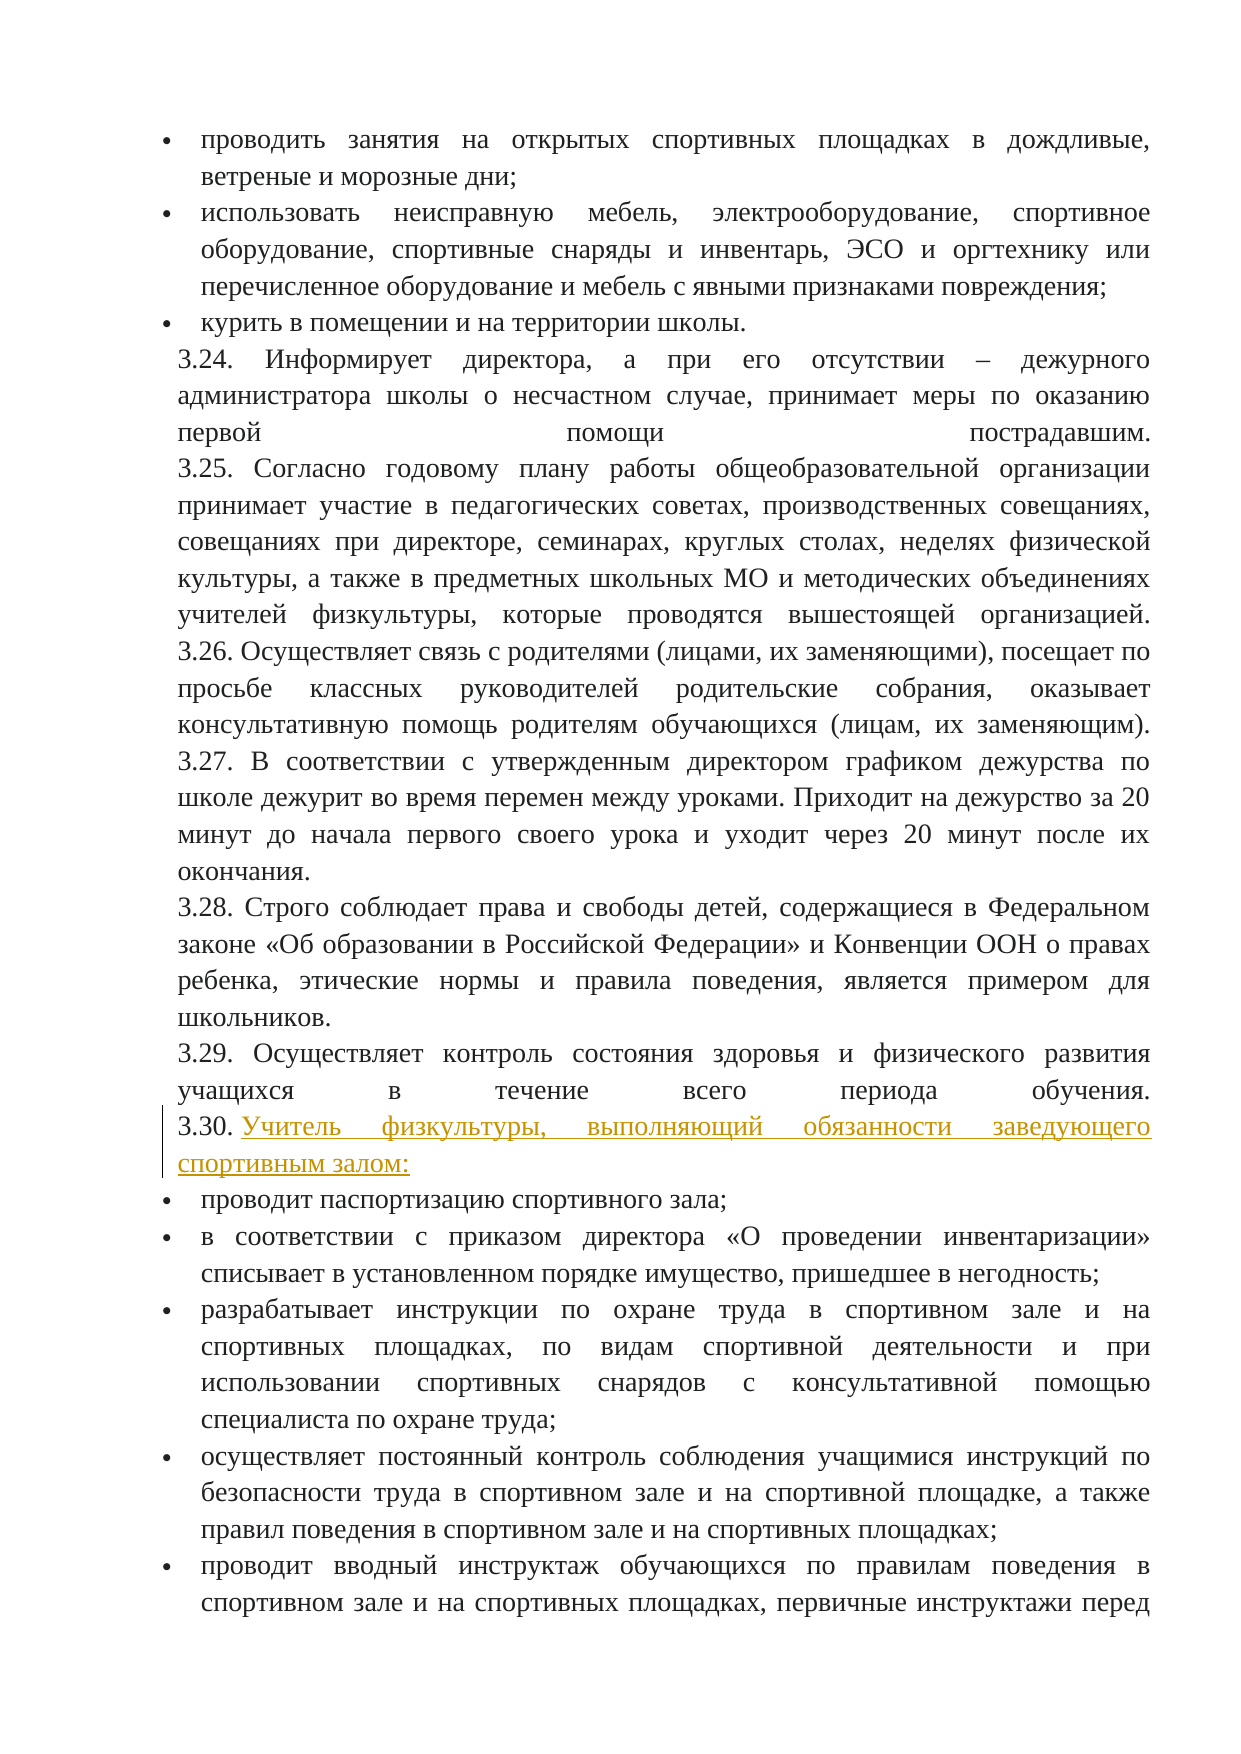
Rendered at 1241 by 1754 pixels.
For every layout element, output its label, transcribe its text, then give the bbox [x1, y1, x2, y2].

list проводить занятия на открытых спортивных площадках в дождливые, ветреные и морозные дни; [163, 118, 1152, 191]
list использовать неисправную мебель, электрооборудование, спортивное оборудование, спортивные снаряды и инвентарь, ЭСО и оргтехнику или перечисленное оборудование и мебель с явными признаками повреждения; [163, 191, 1152, 301]
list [163, 1544, 1152, 1617]
list осуществляет постоянный контроль соблюдения учащимися инструкций по безопасности труда в спортивном зале и на спортивной площадке, а также правил поведения в спортивном зале и на спортивных площадках; [163, 1434, 1152, 1544]
list в соответствии с приказом директора «О проведении инвентаризации» списывает в установленном порядке имущество, пришедшее в негодность; [163, 1215, 1152, 1288]
list проводит паспортизацию спортивного зала; [163, 1178, 1152, 1215]
list курить в помещении и на территории школы. [163, 301, 1152, 337]
text 3.24. Информирует директора, а при его отсутствии – дежурного администратора школы о несчастном случае, принимает меры по оказанию первой помощи пострадавшим. 3.25. Согласно годовому плану работы общеобразовательной организации принимает участие в педагогических советах, производственных совещаниях, совещаниях при директоре, семинарах, круглых столах, неделях физической культуры, а также в предметных школьных МО и методических объединениях учителей физкультуры, которые проводятся вышестоящей организацией. 3.26. Осуществляет связь с родителями (лицами, их заменяющими), посещает по просьбе классных руководителей родительские собрания, оказывает консультативную помощь родителям обучающихся (лицам, их заменяющим). 3.27. В соответствии с утвержденным директором графиком дежурства по школе дежурит во время перемен между уроками. Приходит на дежурство за 20 минут до начала первого своего урока и уходит через 20 минут после их окончания. 3.28. Строго соблюдает права и свободы детей, содержащиеся в Федеральном законе «Об образовании в Российской Федерации» и Конвенции ООН о правах ребенка, этические нормы и правила поведения, является примером для школьников. 3.29. Осуществляет контроль состояния здоровья и физического развития учащихся в течение всего периода обучения. 3.30. [177, 337, 1152, 1178]
list разрабатывает инструкции по охране труда в спортивном зале и на спортивных площадках, по видам спортивной деятельности и при использовании спортивных снарядов с консультативной помощью специалиста по охране труда; [163, 1288, 1152, 1434]
